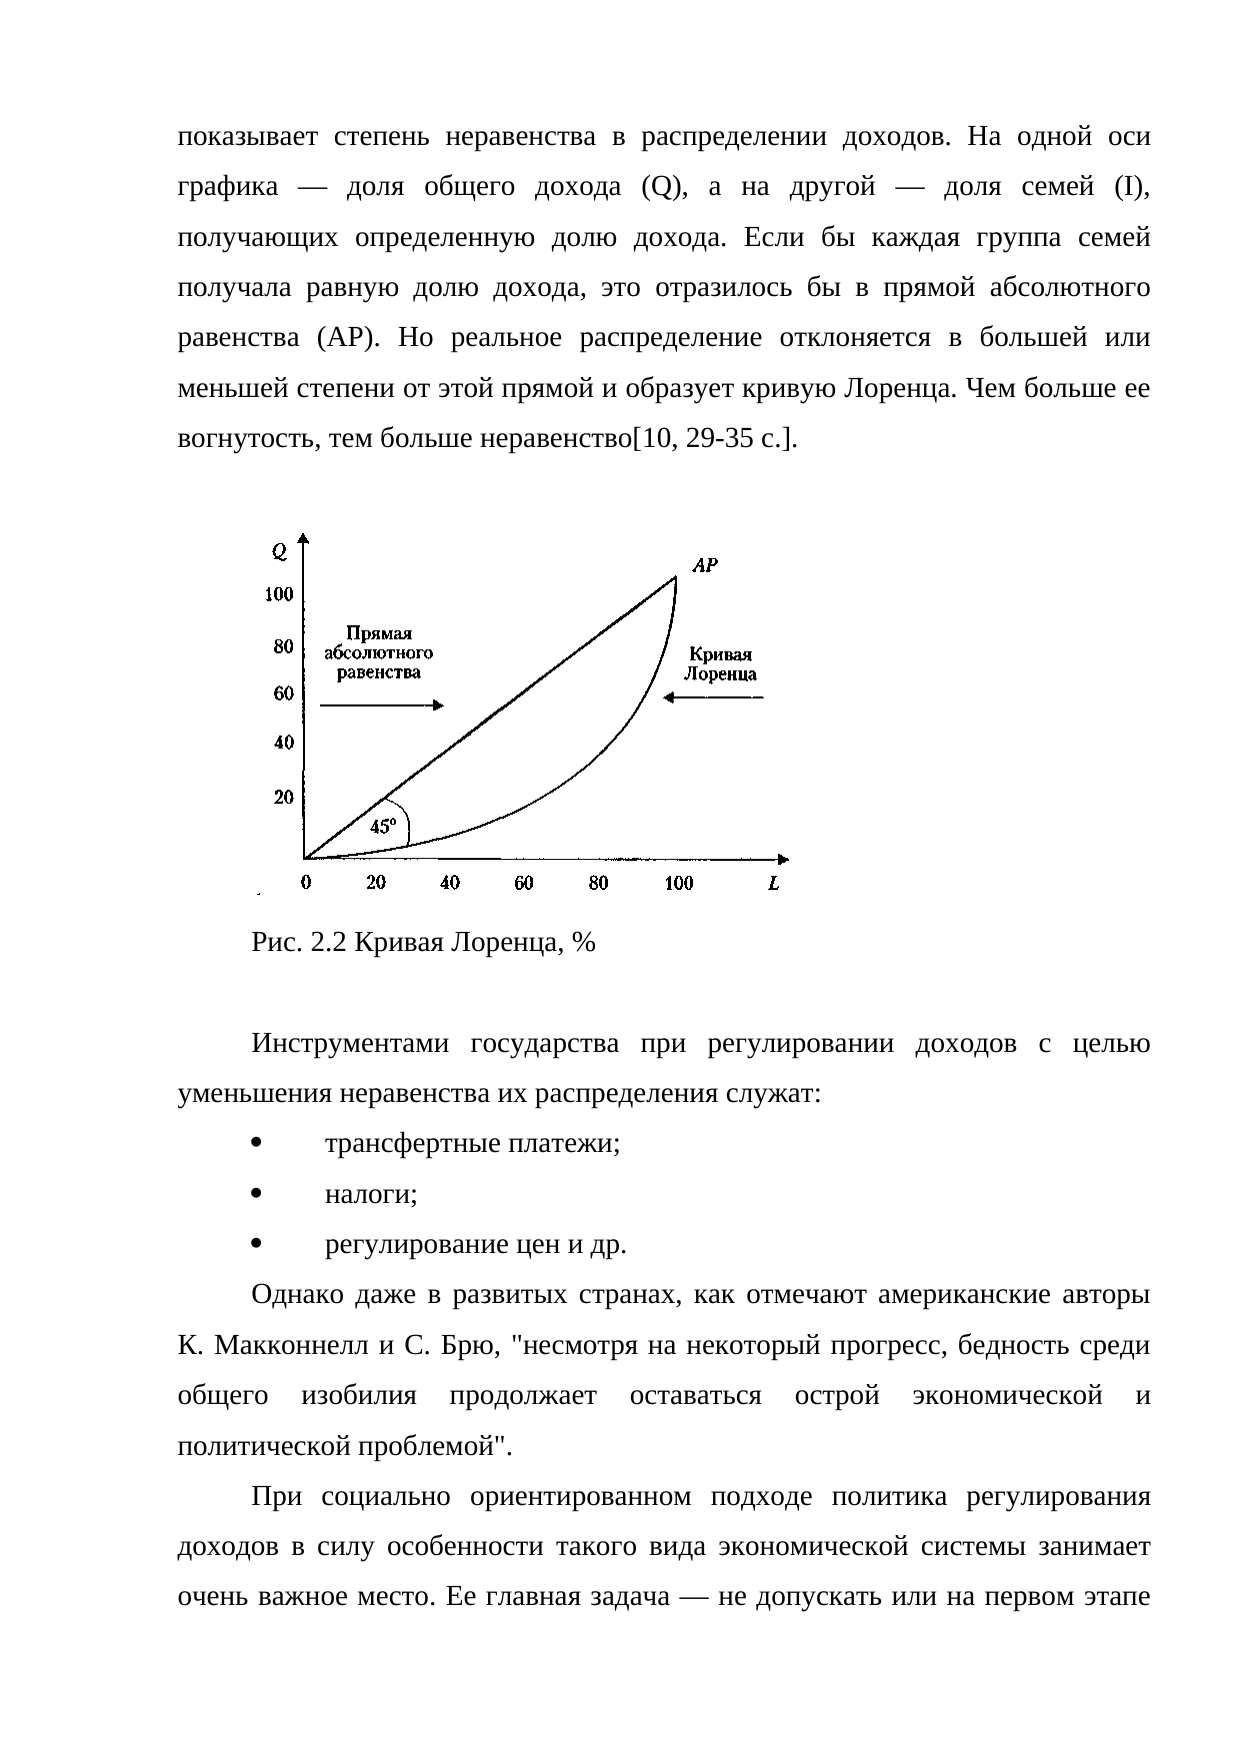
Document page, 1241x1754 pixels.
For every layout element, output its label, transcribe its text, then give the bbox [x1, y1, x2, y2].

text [177, 1478, 1152, 1612]
text Инструментами государства при регулировании доходов с целью уменьшения неравенства их распределения служат: [177, 1025, 1152, 1109]
text Однако даже в развитых странах, как отмечают американские авторы К. Макконнелл и С. Брю, "несмотря на некоторый прогресс, бедность среди общего изобилия продолжает оставаться острой экономической и политической проблемой". [177, 1277, 1152, 1461]
text Рис. 2.2 Кривая Лоренца, % [177, 924, 1152, 958]
list регулирование цен и др. [177, 1226, 1152, 1260]
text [177, 118, 1152, 453]
list налоги; [177, 1176, 1152, 1209]
picture [251, 520, 805, 910]
list трансфертные платежи; [177, 1125, 1152, 1159]
